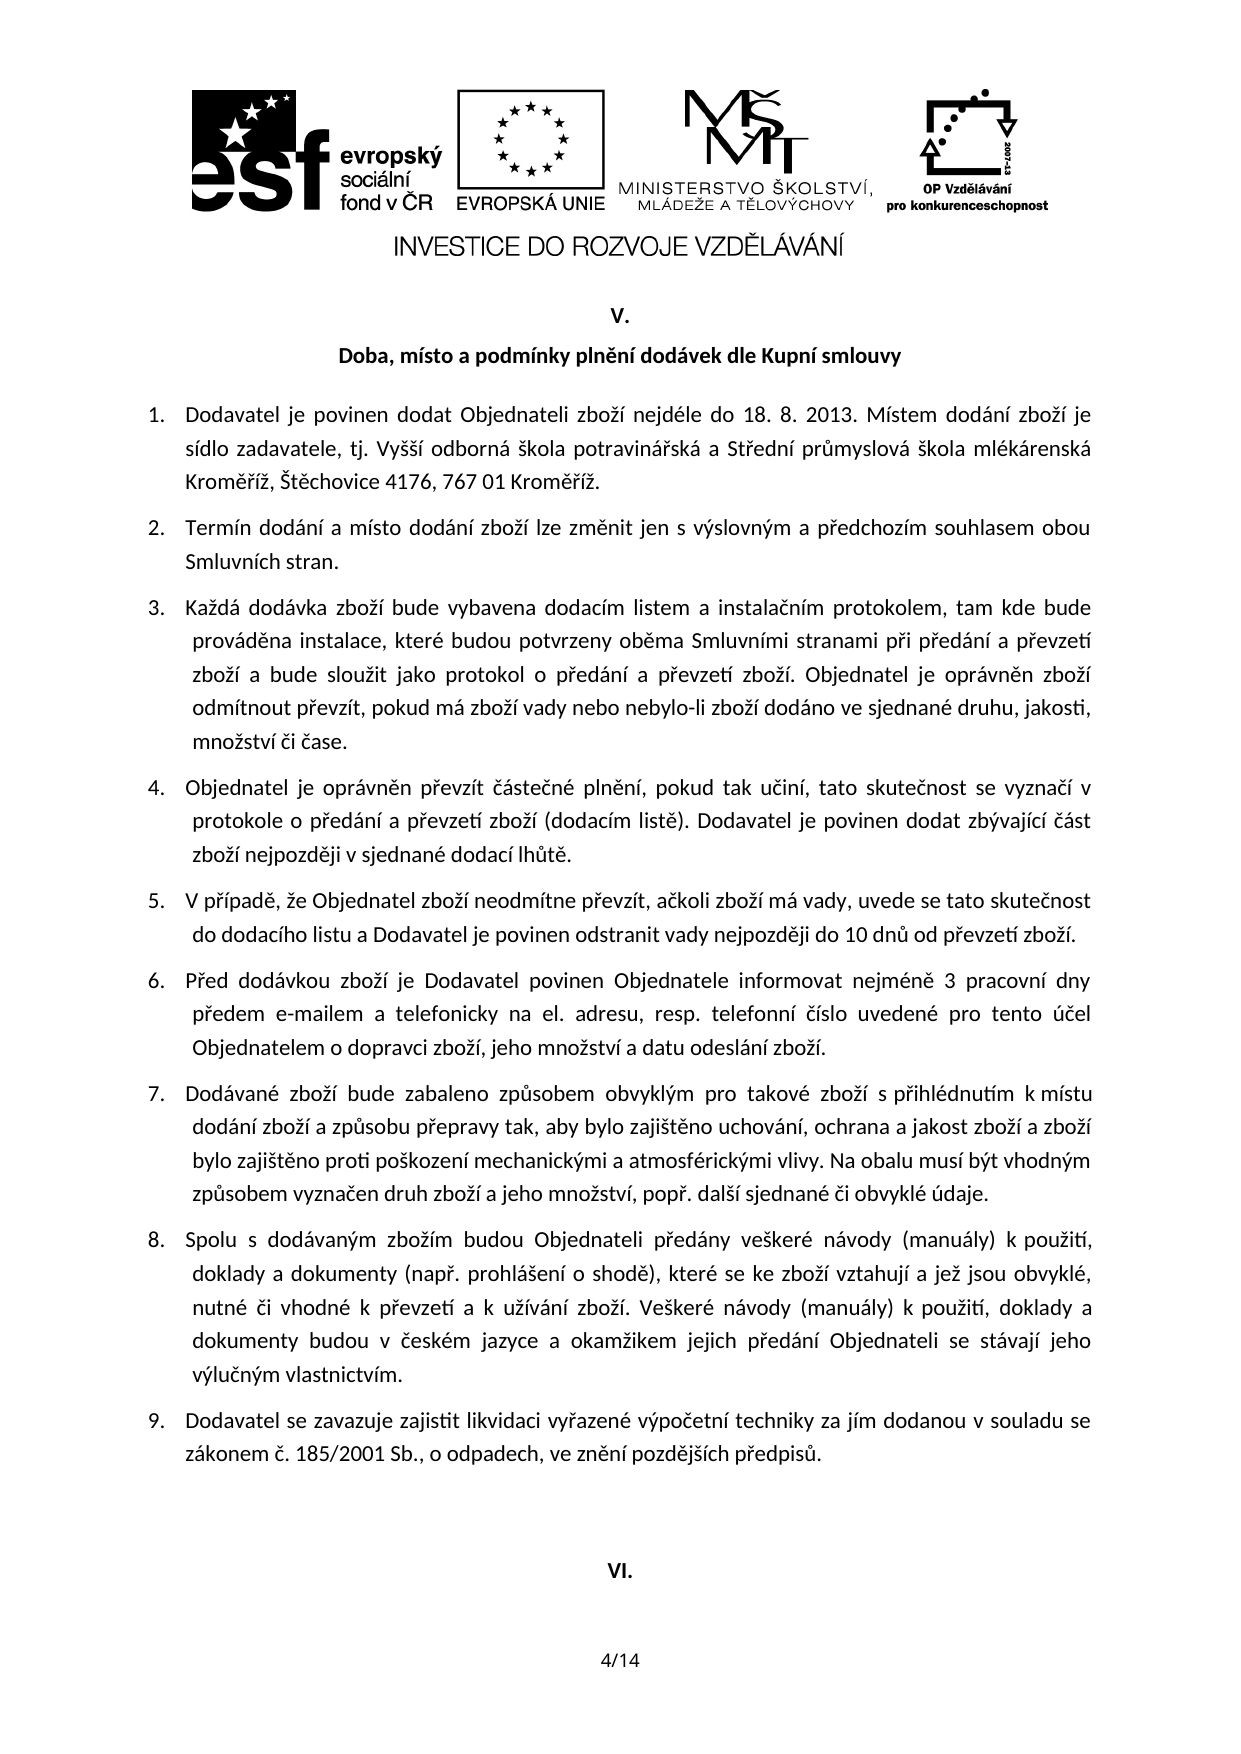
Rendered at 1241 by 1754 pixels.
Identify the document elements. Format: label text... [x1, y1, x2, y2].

text Před dodávkou zboží je Dodavatel povinen Objednatele informovat nejméně 3 pracovní dny předem e-mailem a telefonicky na el. adresu, resp. telefonní číslo uvedené pro tento účel Objednatelem o dopravci zboží, jeho množství a datu odeslání zboží. [148, 966, 1093, 1061]
list VI. [148, 1556, 1093, 1584]
list Dodavatel je povinen dodat Objednateli zboží nejdéle do 18. 8. 2013. Místem dodání zboží je sídlo zadavatele, tj. Vyšší odborná škola potravinářská a Střední průmyslová škola mlékárenská Kroměříž, Štěchovice 4176, 767 01 Kroměříž. [148, 400, 1093, 495]
text Dodávané zboží bude zabaleno způsobem obvyklým pro takové zboží s přihlédnutím k místu dodání zboží a způsobu přepravy tak, aby bylo zajištěno uchování, ochrana a jakost zboží a zboží bylo zajištěno proti poškození mechanickými a atmosférickými vlivy. Na obalu musí být vhodným způsobem vyznačen druh zboží a jeho množství, popř. další sjednané či obvyklé údaje. [148, 1079, 1093, 1207]
text Objednatel je oprávněn převzít částečné plnění, pokud tak učiní, tato skutečnost se vyznačí v protokole o předání a převzetí zboží (dodacím listě). Dodavatel je povinen dodat zbývající část zboží nejpozději v sjednané dodací lhůtě. [148, 773, 1093, 868]
text Každá dodávka zboží bude vybavena dodacím listem a instalačním protokolem, tam kde bude prováděna instalace, které budou potvrzeny oběma Smluvními stranami při předání a převzetí zboží a bude sloužit jako protokol o předání a převzetí zboží. Objednatel je oprávněn zboží odmítnout převzít, pokud má zboží vady nebo nebylo-li zboží dodáno ve sjednané druhu, jakosti, množství či čase. [148, 593, 1093, 755]
list V. [148, 301, 1093, 329]
text Dodavatel se zavazuje zajistit likvidaci vyřazené výpočetní techniky za jím dodanou v souladu se zákonem č. 185/2001 Sb., o odpadech, ve znění pozdějších předpisů. [148, 1406, 1093, 1467]
text Doba, místo a podmínky plnění dodávek dle Kupní smlouvy [148, 342, 1093, 369]
list Termín dodání a místo dodání zboží lze změnit jen s výslovným a předchozím souhlasem obou Smluvních stran. [148, 513, 1093, 575]
text V případě, že Objednatel zboží neodmítne převzít, ačkoli zboží má vady, uvede se tato skutečnost do dodacího listu a Dodavatel je povinen odstranit vady nejpozději do 10 dnů od převzetí zboží. [148, 886, 1093, 948]
text Spolu s dodávaným zbožím budou Objednateli předány veškeré návody (manuály) k použití, doklady a dokumenty (např. prohlášení o shodě), které se ke zboží vztahují a jež jsou obvyklé, nutné či vhodné k převzetí a k užívání zboží. Veškeré návody (manuály) k použití, doklady a dokumenty budou v českém jazyce a okamžikem jejich předání Objednateli se stávají jeho výlučným vlastnictvím. [148, 1226, 1093, 1388]
picture [167, 73, 1074, 272]
